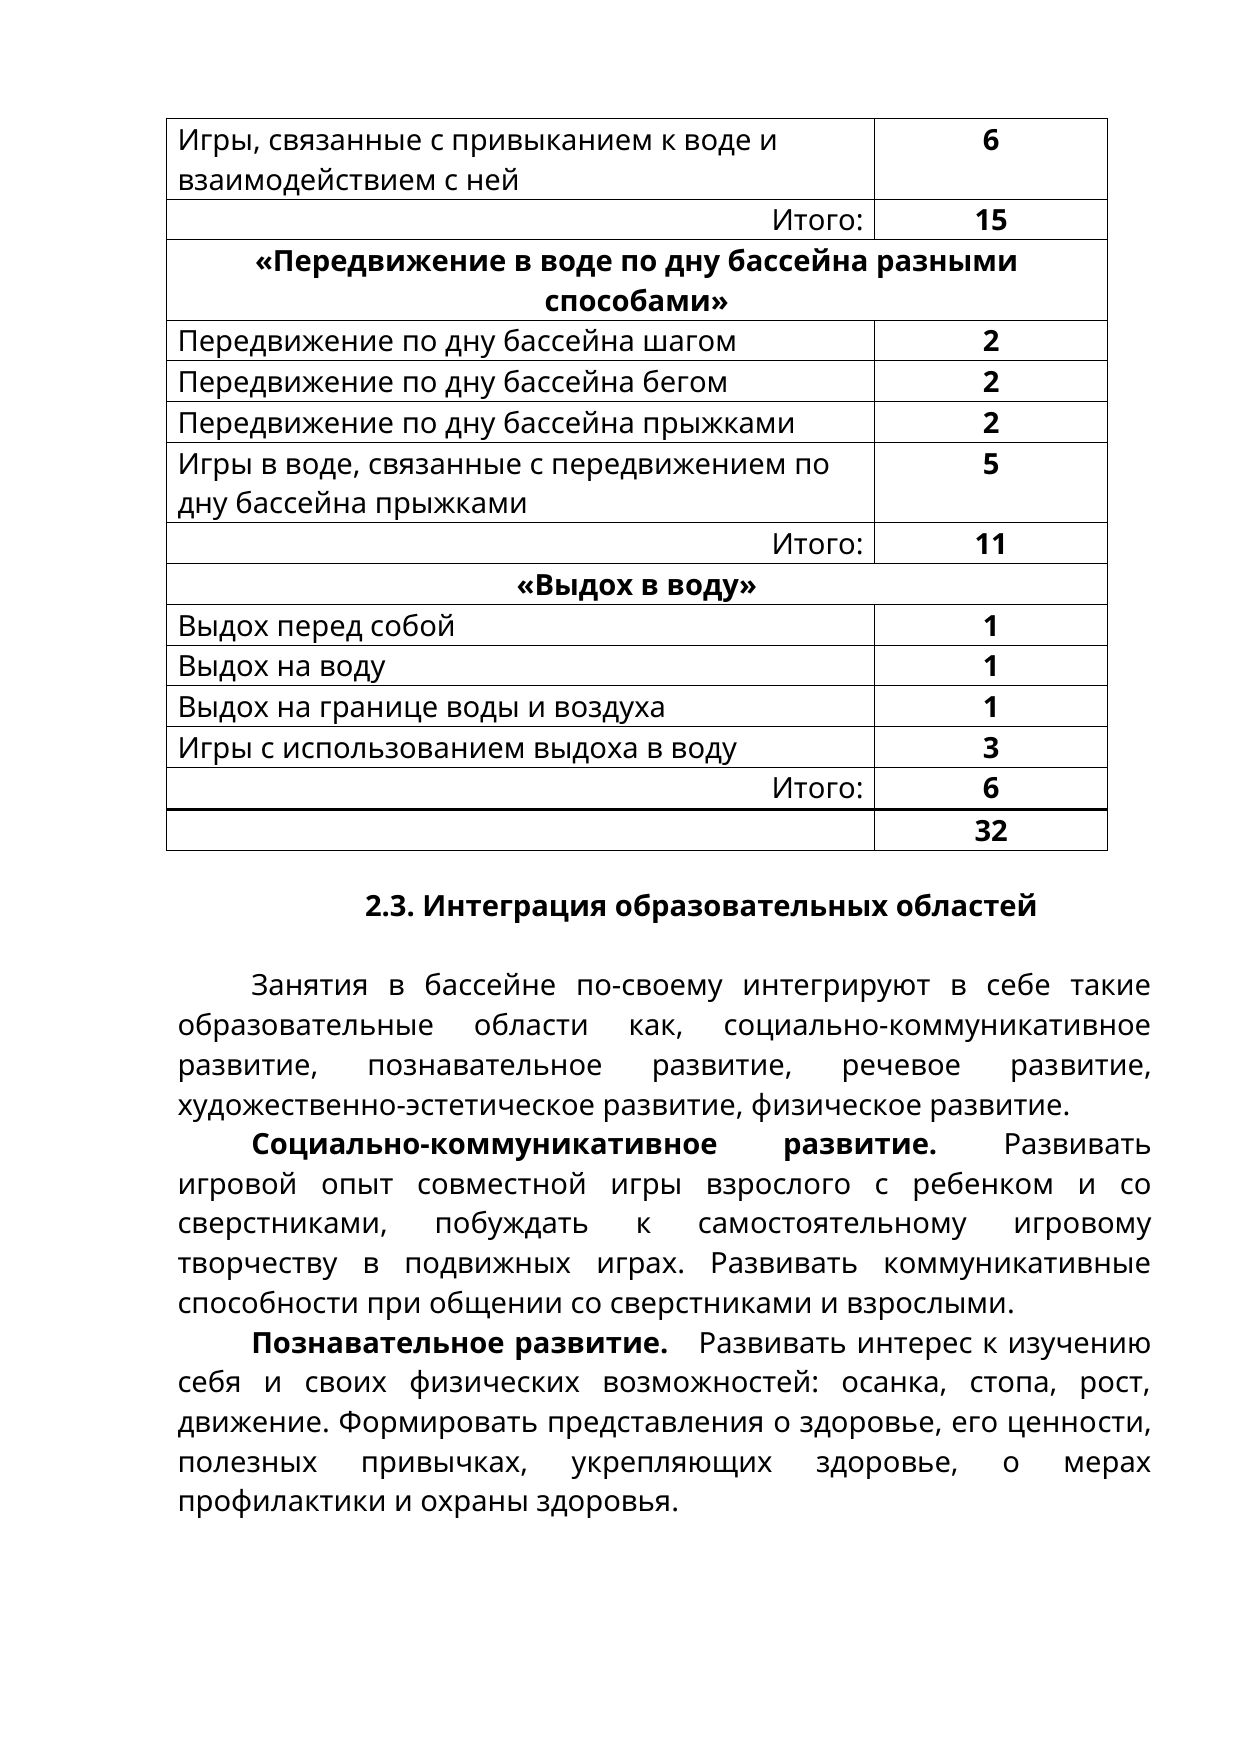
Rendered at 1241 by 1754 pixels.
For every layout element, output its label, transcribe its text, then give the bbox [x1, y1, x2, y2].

table_cell Передвижение по дну бассейна прыжками [167, 402, 874, 442]
table_cell 6 [875, 119, 1107, 198]
table_cell Выдох перед собой [167, 605, 874, 644]
text Социально-коммуникативное развитие. Развивать игровой опыт совместной игры взрослого с ребенком и со сверстниками, побуждать к самостоятельному игровому творчеству в подвижных играх. Развивать коммуникативные способности при общении со сверстниками и взрослыми. [177, 1123, 1152, 1322]
table_cell Передвижение по дну бассейна шагом [167, 321, 874, 360]
table_cell Передвижение по дну бассейна бегом [167, 361, 874, 401]
table_cell Игры с использованием выдоха в воду [167, 727, 874, 767]
table_cell 2 [875, 321, 1107, 360]
table_cell 1 [875, 686, 1107, 726]
table_cell 1 [875, 605, 1107, 644]
table_cell Выдох на границе воды и воздуха [167, 686, 874, 726]
table_cell Итого: [167, 523, 874, 563]
table_cell «Выдох в воду» [167, 564, 1107, 604]
table_cell 15 [875, 200, 1107, 239]
table_cell [167, 811, 874, 850]
table_cell 2 [875, 361, 1107, 401]
table_cell Игры, связанные с привыканием к воде и взаимодействием с ней [167, 119, 874, 198]
table_cell Итого: [167, 768, 874, 807]
text 2.3. Интеграция образовательных областей [177, 885, 1152, 925]
text Познавательное развитие. Развивать интерес к изучению себя и своих физических возможностей: осанка, стопа, рост, движение. Формировать представления о здоровье, его ценности, полезных привычках, укрепляющих здоровье, о мерах профилактики и охраны здоровья. [177, 1322, 1152, 1520]
table_cell Итого: [167, 200, 874, 239]
table_cell 3 [875, 727, 1107, 767]
table_cell Игры в воде, связанные с передвижением по дну бассейна прыжками [167, 443, 874, 522]
table_cell 5 [875, 443, 1107, 522]
table_cell 2 [875, 402, 1107, 442]
table_cell 6 [875, 768, 1107, 807]
table_cell 32 [875, 811, 1107, 850]
table_cell Выдох на воду [167, 646, 874, 685]
text Занятия в бассейне по-своему интегрируют в себе такие образовательные области как, социально-коммуникативное развитие, познавательное развитие, речевое развитие, художественно-эстетическое развитие, физическое развитие. [177, 965, 1152, 1123]
table_cell 11 [875, 523, 1107, 563]
table_cell 1 [875, 646, 1107, 685]
table_cell «Передвижение в воде по дну бассейна разными способами» [167, 240, 1107, 320]
